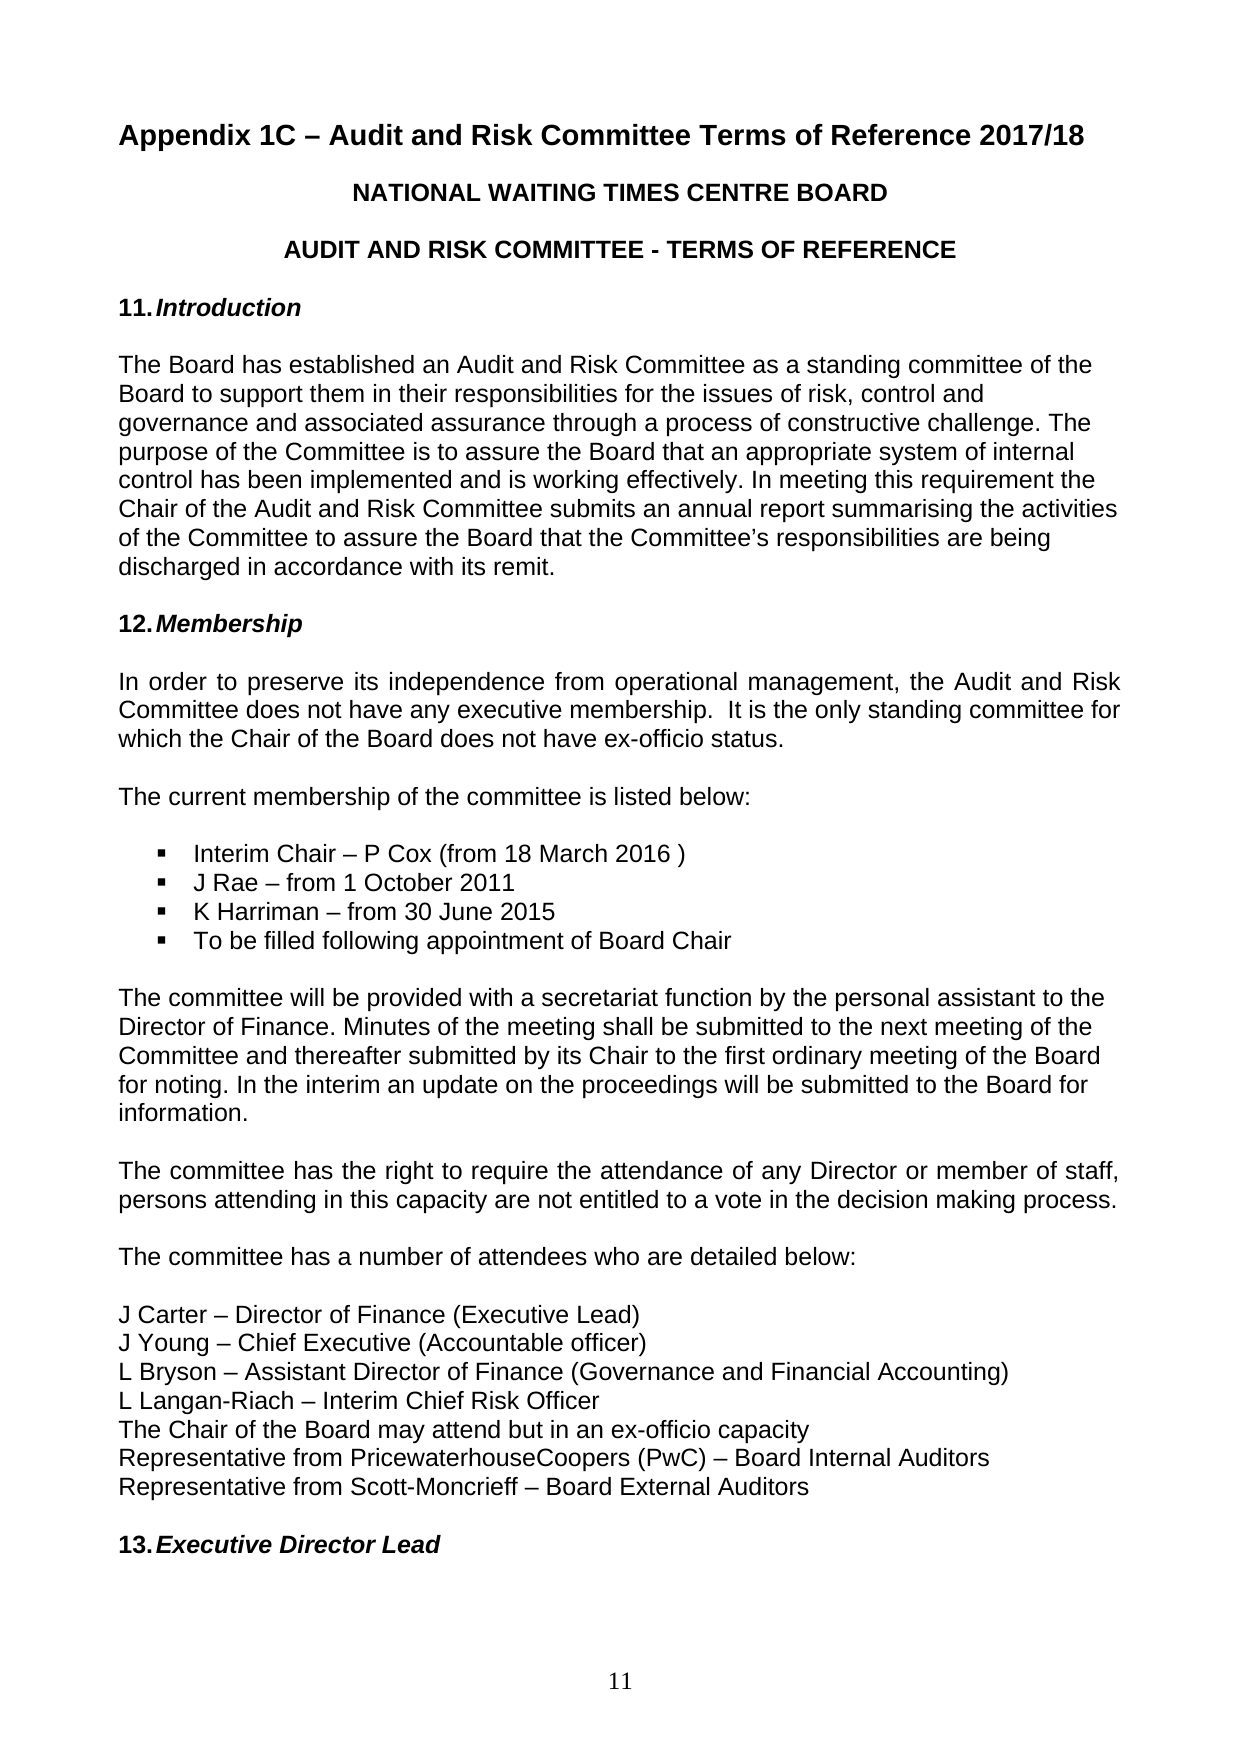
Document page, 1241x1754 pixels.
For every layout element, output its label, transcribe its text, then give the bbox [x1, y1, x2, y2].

subtitle The Board has established an Audit and Risk Committee as a standing committee of the Board to support them in their responsibilities for the issues of risk, control and governance and associated assurance through a process of constructive challenge. The purpose of the Committee is to assure the Board that an appropriate system of internal control has been implemented and is working effectively. In meeting this requirement the Chair of the Audit and Risk Committee submits an annual report summarising the activities of the Committee to assure the Board that the Committee’s responsibilities are being discharged in accordance with its remit. [118, 351, 1122, 581]
text J Young – Chief Executive (Accountable officer) [118, 1328, 1122, 1357]
list K Harriman – from 30 June 2015 [156, 897, 1122, 926]
text L Langan-Riach – Interim Chief Risk Officer [118, 1386, 1122, 1415]
list Interim Chair – P Cox (from 18 March 2016 ) [156, 839, 1122, 868]
subtitle The committee will be provided with a secretariat function by the personal assistant to the Director of Finance. Minutes of the meeting shall be submitted to the next meeting of the Committee and thereafter submitted by its Chair to the first ordinary meeting of the Board for noting. In the interim an update on the proceedings will be submitted to the Board for information. [118, 983, 1122, 1127]
text Representative from PricewaterhouseCoopers (PwC) – Board Internal Auditors [118, 1443, 1122, 1472]
subtitle Membership [118, 609, 1122, 638]
text The committee has a number of attendees who are detailed below: [118, 1242, 1122, 1271]
text Appendix 1C – Audit and Risk Committee Terms of Reference 2017/18 [118, 118, 1122, 152]
subtitle Executive Director Lead [118, 1530, 1122, 1558]
list To be filled following appointment of Board Chair [156, 926, 1122, 955]
text AUDIT AND RISK COMMITTEE - TERMS OF REFERENCE [118, 236, 1122, 264]
text The committee has the right to require the attendance of any Director or member of staff, persons attending in this capacity are not entitled to a vote in the decision making process. [118, 1156, 1122, 1213]
text L Bryson – Assistant Director of Finance (Governance and Financial Accounting) [118, 1357, 1122, 1386]
text The current membership of the committee is listed below: [118, 782, 1122, 811]
text Representative from Scott-Moncrieff – Board External Auditors [118, 1472, 1122, 1501]
text In order to preserve its independence from operational management, the Audit and Risk Committee does not have any executive membership. It is the only standing committee for which the Chair of the Board does not have ex-officio status. [118, 667, 1122, 753]
list J Rae – from 1 October 2011 [156, 868, 1122, 897]
subtitle Introduction [118, 293, 1122, 322]
text J Carter – Director of Finance (Executive Lead) [118, 1300, 1122, 1328]
text The Chair of the Board may attend but in an ex-officio capacity [118, 1415, 1122, 1443]
title NATIONAL WAITING TIMES CENTRE BOARD [118, 178, 1122, 207]
